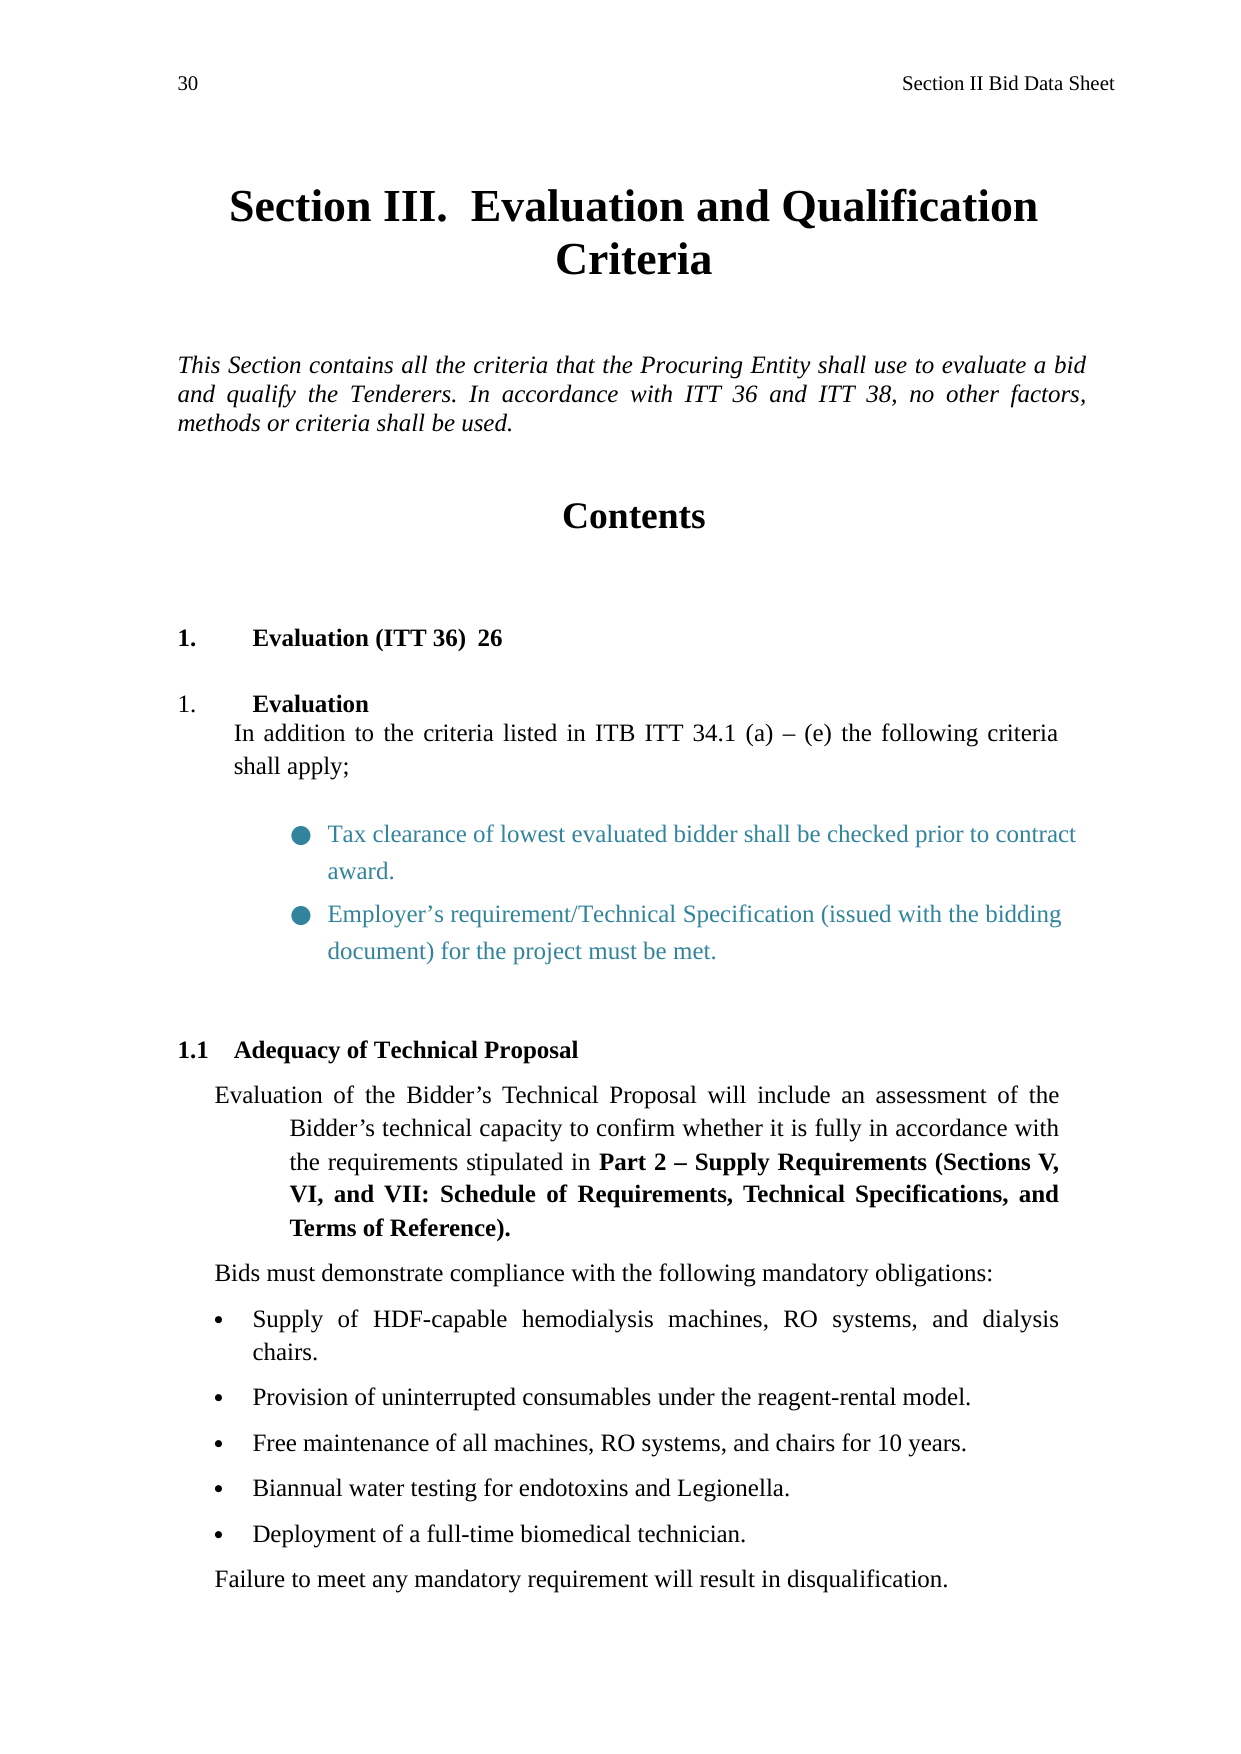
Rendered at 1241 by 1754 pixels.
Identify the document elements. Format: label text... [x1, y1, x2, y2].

text 1. Evaluation [177, 689, 1090, 718]
text This Section contains all the criteria that the Procuring Entity shall use to evaluate a bid and qualify the Tenderers. In accordance with ITT 36 and ITT 38, no other factors, methods or criteria shall be used. [177, 350, 1090, 436]
text 1.1 Adequacy of Technical Proposal [177, 1035, 1060, 1064]
list Deployment of a full-time biomedical technician. [215, 1519, 1060, 1547]
list Free maintenance of all machines, RO systems, and chairs for 10 years. [215, 1428, 1060, 1456]
text Bids must demonstrate compliance with the following mandatory obligations: [214, 1258, 1060, 1287]
list Provision of uninterrupted consumables under the reagent-rental model. [215, 1382, 1060, 1411]
list Employer’s requirement/Technical Specification (issued with the bidding document) for the project must be met. [290, 885, 1090, 965]
text In addition to the criteria listed in ITB ITT 34.1 (a) – (e) the following criteria shall apply; [233, 718, 1060, 780]
list Biannual water testing for endotoxins and Legionella. [215, 1473, 1060, 1502]
list Tax clearance of lowest evaluated bidder shall be checked prior to contract award. [290, 805, 1090, 885]
text Contents [177, 494, 1090, 537]
subtitle Section III. Evaluation and Qualification Criteria [177, 178, 1090, 284]
text Failure to meet any mandatory requirement will result in disqualification. [214, 1564, 1060, 1593]
list Supply of HDF-capable hemodialysis machines, RO systems, and dialysis chairs. [215, 1304, 1060, 1365]
text Evaluation of the Bidder’s Technical Proposal will include an assessment of the Bidder’s technical capacity to confirm whether it is fully in accordance with the requirements stipulated in Part 2 – Supply Requirements (Sections V, VI, and VII: Schedule of Requirements, Technical Specifications, and Terms of Reference). [214, 1081, 1060, 1241]
